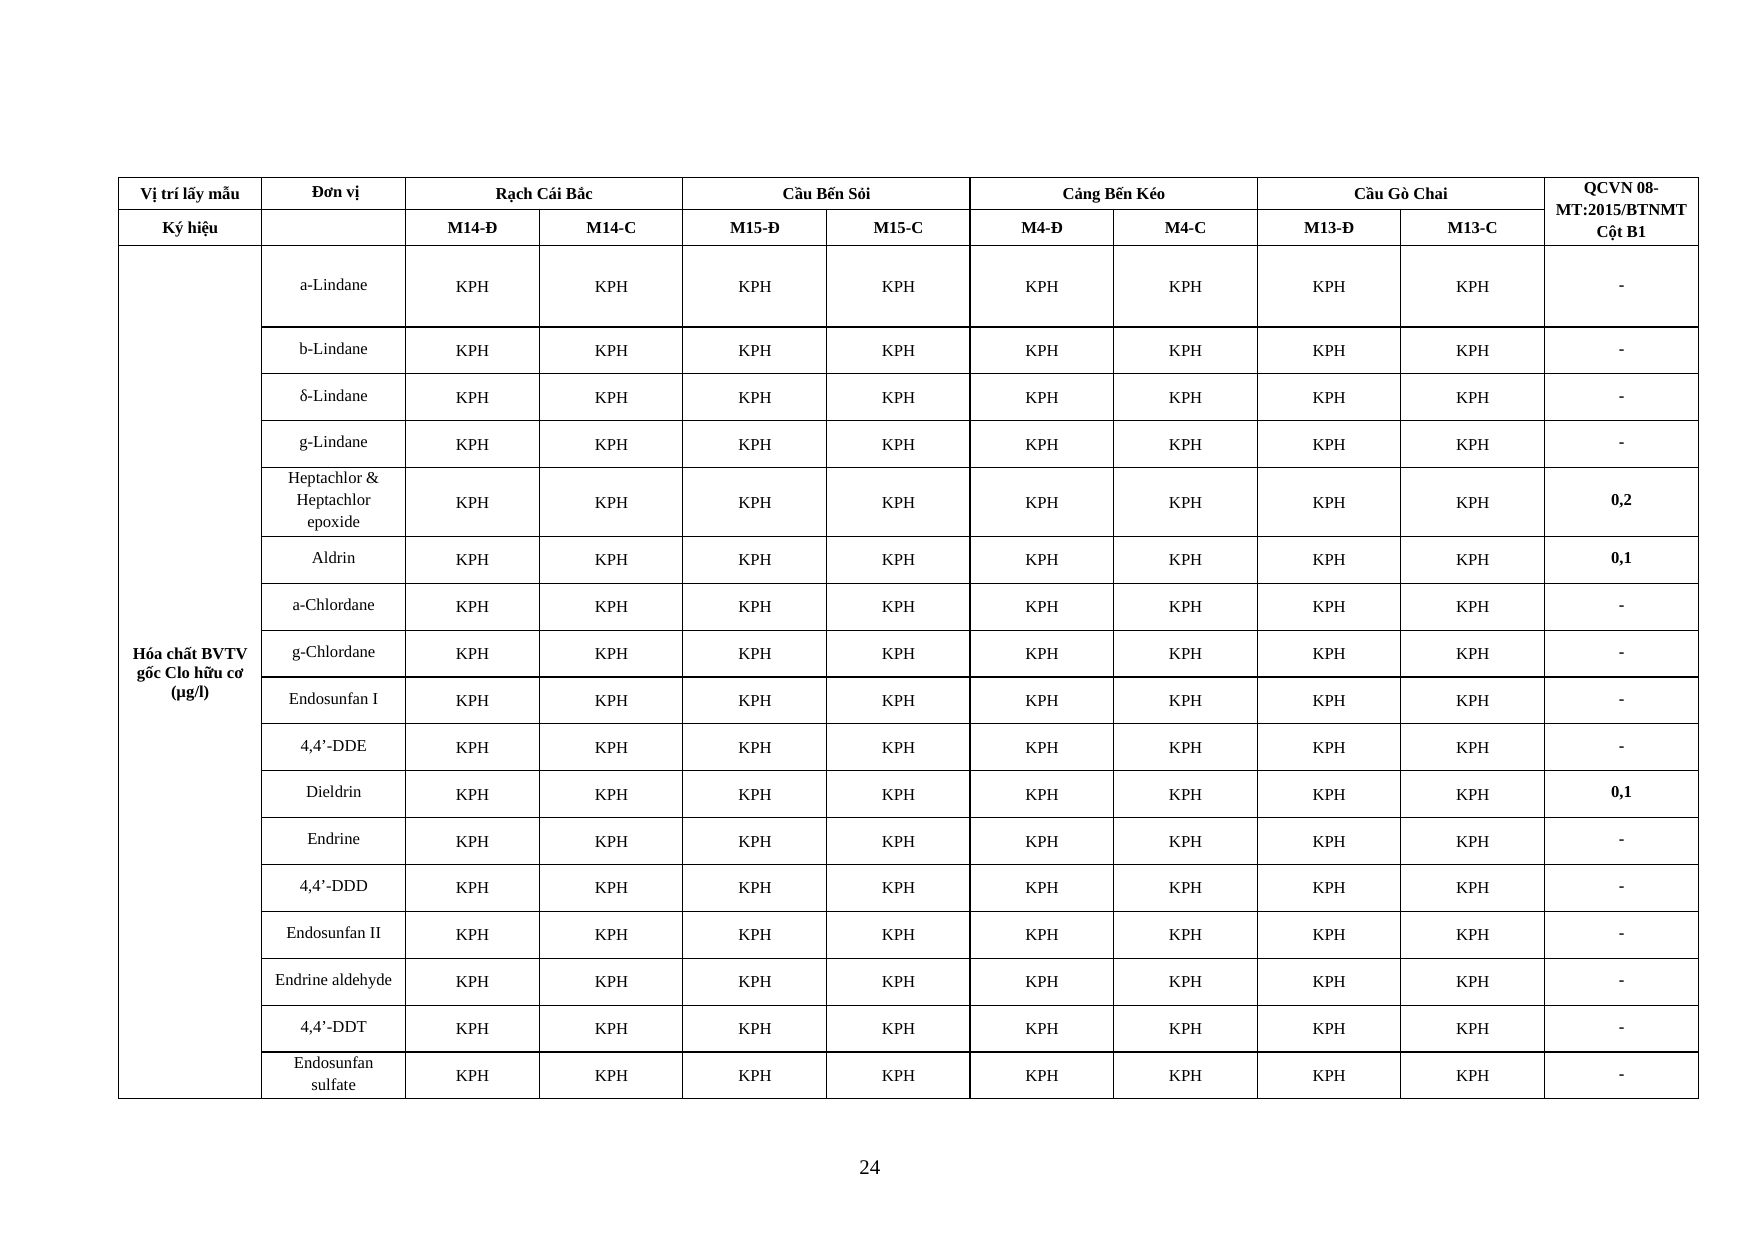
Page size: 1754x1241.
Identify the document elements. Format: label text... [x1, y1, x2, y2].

table_cell KPH [683, 246, 826, 326]
table_cell KPH [1401, 537, 1544, 583]
table_cell KPH [971, 724, 1113, 770]
table_cell M15-C [827, 210, 969, 245]
table_cell KPH [1114, 771, 1257, 817]
table_cell KPH [406, 246, 539, 326]
table_cell KPH [1401, 468, 1544, 536]
table_cell KPH [971, 959, 1113, 1004]
table_cell KPH [406, 865, 539, 911]
table_cell KPH [971, 1006, 1113, 1051]
table_cell KPH [827, 537, 969, 583]
table_cell KPH [827, 631, 969, 676]
table_cell KPH [827, 246, 969, 326]
table_cell KPH [971, 678, 1113, 723]
table_cell KPH [406, 584, 539, 629]
table_cell KPH [971, 328, 1113, 373]
table_cell KPH [971, 537, 1113, 583]
table_cell KPH [683, 631, 826, 676]
table_cell M4-C [1114, 210, 1257, 245]
table_cell KPH [540, 912, 682, 958]
table_cell Dieldrin [262, 771, 405, 817]
table_cell KPH [1114, 865, 1257, 911]
table_cell KPH [683, 328, 826, 373]
table_cell KPH [971, 584, 1113, 629]
table_cell KPH [406, 912, 539, 958]
table_cell KPH [827, 865, 969, 911]
table_cell KPH [1114, 328, 1257, 373]
table_cell KPH [1401, 1006, 1544, 1051]
table_cell KPH [971, 421, 1113, 467]
table_cell KPH [827, 421, 969, 467]
table_cell KPH [683, 374, 826, 420]
table_cell Endosunfan I [262, 678, 405, 723]
table_cell KPH [1258, 912, 1400, 958]
table_cell KPH [971, 865, 1113, 911]
table_cell KPH [540, 724, 682, 770]
table_cell KPH [1401, 912, 1544, 958]
table_header Cầu Bến Sỏi [683, 178, 969, 208]
table_cell g-Chlordane [262, 631, 405, 676]
table_cell KPH [1114, 912, 1257, 958]
table_cell KPH [540, 468, 682, 536]
table_cell - [1545, 421, 1698, 467]
table_cell KPH [1114, 374, 1257, 420]
table_cell KPH [1401, 818, 1544, 864]
table_cell KPH [1114, 818, 1257, 864]
table_cell KPH [406, 631, 539, 676]
table_cell KPH [683, 537, 826, 583]
table_cell - [1545, 912, 1698, 958]
table_cell KPH [1114, 724, 1257, 770]
table_cell KPH [827, 584, 969, 629]
table_cell KPH [1401, 374, 1544, 420]
table_cell KPH [406, 328, 539, 373]
table_cell KPH [1258, 818, 1400, 864]
table_header Cảng Bến Kéo [971, 178, 1257, 208]
table_cell KPH [540, 959, 682, 1004]
table_cell KPH [827, 1053, 969, 1098]
table_header QCVN 08-MT:2015/BTNMT Cột B1 [1545, 178, 1698, 245]
table_cell KPH [1401, 1053, 1544, 1098]
table_cell b-Lindane [262, 328, 405, 373]
table_cell KPH [406, 1053, 539, 1098]
table_cell KPH [1114, 1053, 1257, 1098]
table_cell M13-C [1401, 210, 1544, 245]
table_cell KPH [406, 421, 539, 467]
table_cell KPH [1401, 584, 1544, 629]
table_cell KPH [971, 912, 1113, 958]
table_cell - [1545, 959, 1698, 1004]
table_cell KPH [1258, 865, 1400, 911]
table_cell KPH [406, 818, 539, 864]
table_cell KPH [1258, 1053, 1400, 1098]
table_cell - [1545, 584, 1698, 629]
table_cell KPH [683, 959, 826, 1004]
table_cell KPH [1114, 959, 1257, 1004]
table_header Rạch Cái Bắc [406, 178, 682, 208]
table_cell Endrine aldehyde [262, 959, 405, 1004]
table_cell - [1545, 631, 1698, 676]
table_cell KPH [1258, 771, 1400, 817]
table_cell KPH [540, 374, 682, 420]
table_cell Ký hiệu [119, 210, 261, 245]
table_cell M15-Đ [683, 210, 826, 245]
table_cell KPH [827, 1006, 969, 1051]
table_cell 0,2 [1545, 468, 1698, 536]
table_cell KPH [540, 421, 682, 467]
table_cell KPH [683, 771, 826, 817]
table_cell KPH [827, 818, 969, 864]
table_cell - [1545, 818, 1698, 864]
table_cell KPH [1401, 631, 1544, 676]
table_cell - [1545, 1006, 1698, 1051]
table_cell KPH [1258, 584, 1400, 629]
table_cell KPH [683, 724, 826, 770]
table_cell - [1545, 246, 1698, 326]
table_cell 4,4’-DDT [262, 1006, 405, 1051]
table_cell KPH [540, 818, 682, 864]
table_cell - [1545, 328, 1698, 373]
table_cell KPH [971, 1053, 1113, 1098]
table_cell - [1545, 678, 1698, 723]
table_cell KPH [1401, 865, 1544, 911]
table_header Vị trí lấy mẫu [119, 178, 261, 208]
table_cell KPH [1258, 959, 1400, 1004]
table_cell KPH [540, 584, 682, 629]
table_cell Heptachlor & Heptachlor epoxide [262, 468, 405, 536]
table_cell KPH [1401, 246, 1544, 326]
table_cell KPH [683, 818, 826, 864]
table_cell [262, 210, 405, 245]
table_cell KPH [1401, 678, 1544, 723]
table_cell KPH [1114, 246, 1257, 326]
table_cell KPH [540, 1006, 682, 1051]
table_cell KPH [1401, 771, 1544, 817]
table_cell a-Lindane [262, 246, 405, 326]
table_cell KPH [540, 631, 682, 676]
table_cell KPH [827, 959, 969, 1004]
table_cell KPH [406, 771, 539, 817]
table_cell KPH [1114, 584, 1257, 629]
table_cell M13-Đ [1258, 210, 1400, 245]
table_cell KPH [540, 537, 682, 583]
table_cell - [1545, 1053, 1698, 1098]
table_cell KPH [1114, 537, 1257, 583]
table_cell KPH [971, 818, 1113, 864]
table_cell KPH [1258, 328, 1400, 373]
table_cell KPH [1401, 959, 1544, 1004]
table_cell Hóa chất BVTV gốc Clo hữu cơ (µg/l) [119, 246, 261, 1098]
table_cell KPH [683, 912, 826, 958]
table_cell Aldrin [262, 537, 405, 583]
table_cell KPH [540, 865, 682, 911]
table_cell KPH [406, 959, 539, 1004]
table_cell KPH [827, 771, 969, 817]
table_header Đơn vị [262, 178, 405, 208]
table_cell KPH [827, 328, 969, 373]
table_cell KPH [540, 246, 682, 326]
table_cell KPH [1258, 1006, 1400, 1051]
table_cell 4,4’-DDD [262, 865, 405, 911]
table_cell KPH [827, 468, 969, 536]
table_cell KPH [406, 374, 539, 420]
table_cell KPH [1258, 678, 1400, 723]
table_cell KPH [1114, 678, 1257, 723]
table_cell KPH [683, 678, 826, 723]
table_cell KPH [971, 468, 1113, 536]
table_cell KPH [1258, 246, 1400, 326]
table_cell KPH [540, 771, 682, 817]
table_cell KPH [1114, 631, 1257, 676]
table_cell KPH [683, 584, 826, 629]
table_cell KPH [1258, 421, 1400, 467]
table_cell KPH [1114, 468, 1257, 536]
table_cell KPH [1258, 631, 1400, 676]
table_cell - [1545, 865, 1698, 911]
table_cell a-Chlordane [262, 584, 405, 629]
table_cell Endrine [262, 818, 405, 864]
table_cell Endosunfan II [262, 912, 405, 958]
table_cell - [1545, 374, 1698, 420]
table_cell KPH [1258, 537, 1400, 583]
table_cell KPH [827, 724, 969, 770]
table_cell Endosunfan sulfate [262, 1053, 405, 1098]
table_cell KPH [540, 678, 682, 723]
table_cell KPH [1401, 724, 1544, 770]
table_cell M4-Đ [971, 210, 1113, 245]
table_cell KPH [971, 246, 1113, 326]
table_cell - [1545, 724, 1698, 770]
table_cell KPH [406, 537, 539, 583]
table_cell KPH [827, 678, 969, 723]
table_cell KPH [683, 1053, 826, 1098]
table_cell KPH [406, 678, 539, 723]
table_cell 0,1 [1545, 771, 1698, 817]
table_cell KPH [406, 468, 539, 536]
table_cell KPH [683, 1006, 826, 1051]
table_cell KPH [1258, 468, 1400, 536]
table_cell δ-Lindane [262, 374, 405, 420]
table_cell KPH [683, 421, 826, 467]
table_cell M14-Đ [406, 210, 539, 245]
table_cell KPH [971, 374, 1113, 420]
table_cell 4,4’-DDE [262, 724, 405, 770]
table_cell KPH [1258, 374, 1400, 420]
table_cell M14-C [540, 210, 682, 245]
table_cell KPH [406, 724, 539, 770]
table_cell g-Lindane [262, 421, 405, 467]
table_cell KPH [540, 328, 682, 373]
table_cell KPH [540, 1053, 682, 1098]
table_cell KPH [827, 374, 969, 420]
table_cell KPH [683, 468, 826, 536]
table_cell KPH [1401, 421, 1544, 467]
table_cell KPH [1401, 328, 1544, 373]
table_cell KPH [683, 865, 826, 911]
table_cell KPH [971, 771, 1113, 817]
table_cell KPH [1114, 421, 1257, 467]
table_cell KPH [1114, 1006, 1257, 1051]
table_header Cầu Gò Chai [1258, 178, 1544, 208]
table_cell KPH [406, 1006, 539, 1051]
table_cell KPH [1258, 724, 1400, 770]
table_cell KPH [971, 631, 1113, 676]
table_cell 0,1 [1545, 537, 1698, 583]
table_cell KPH [827, 912, 969, 958]
